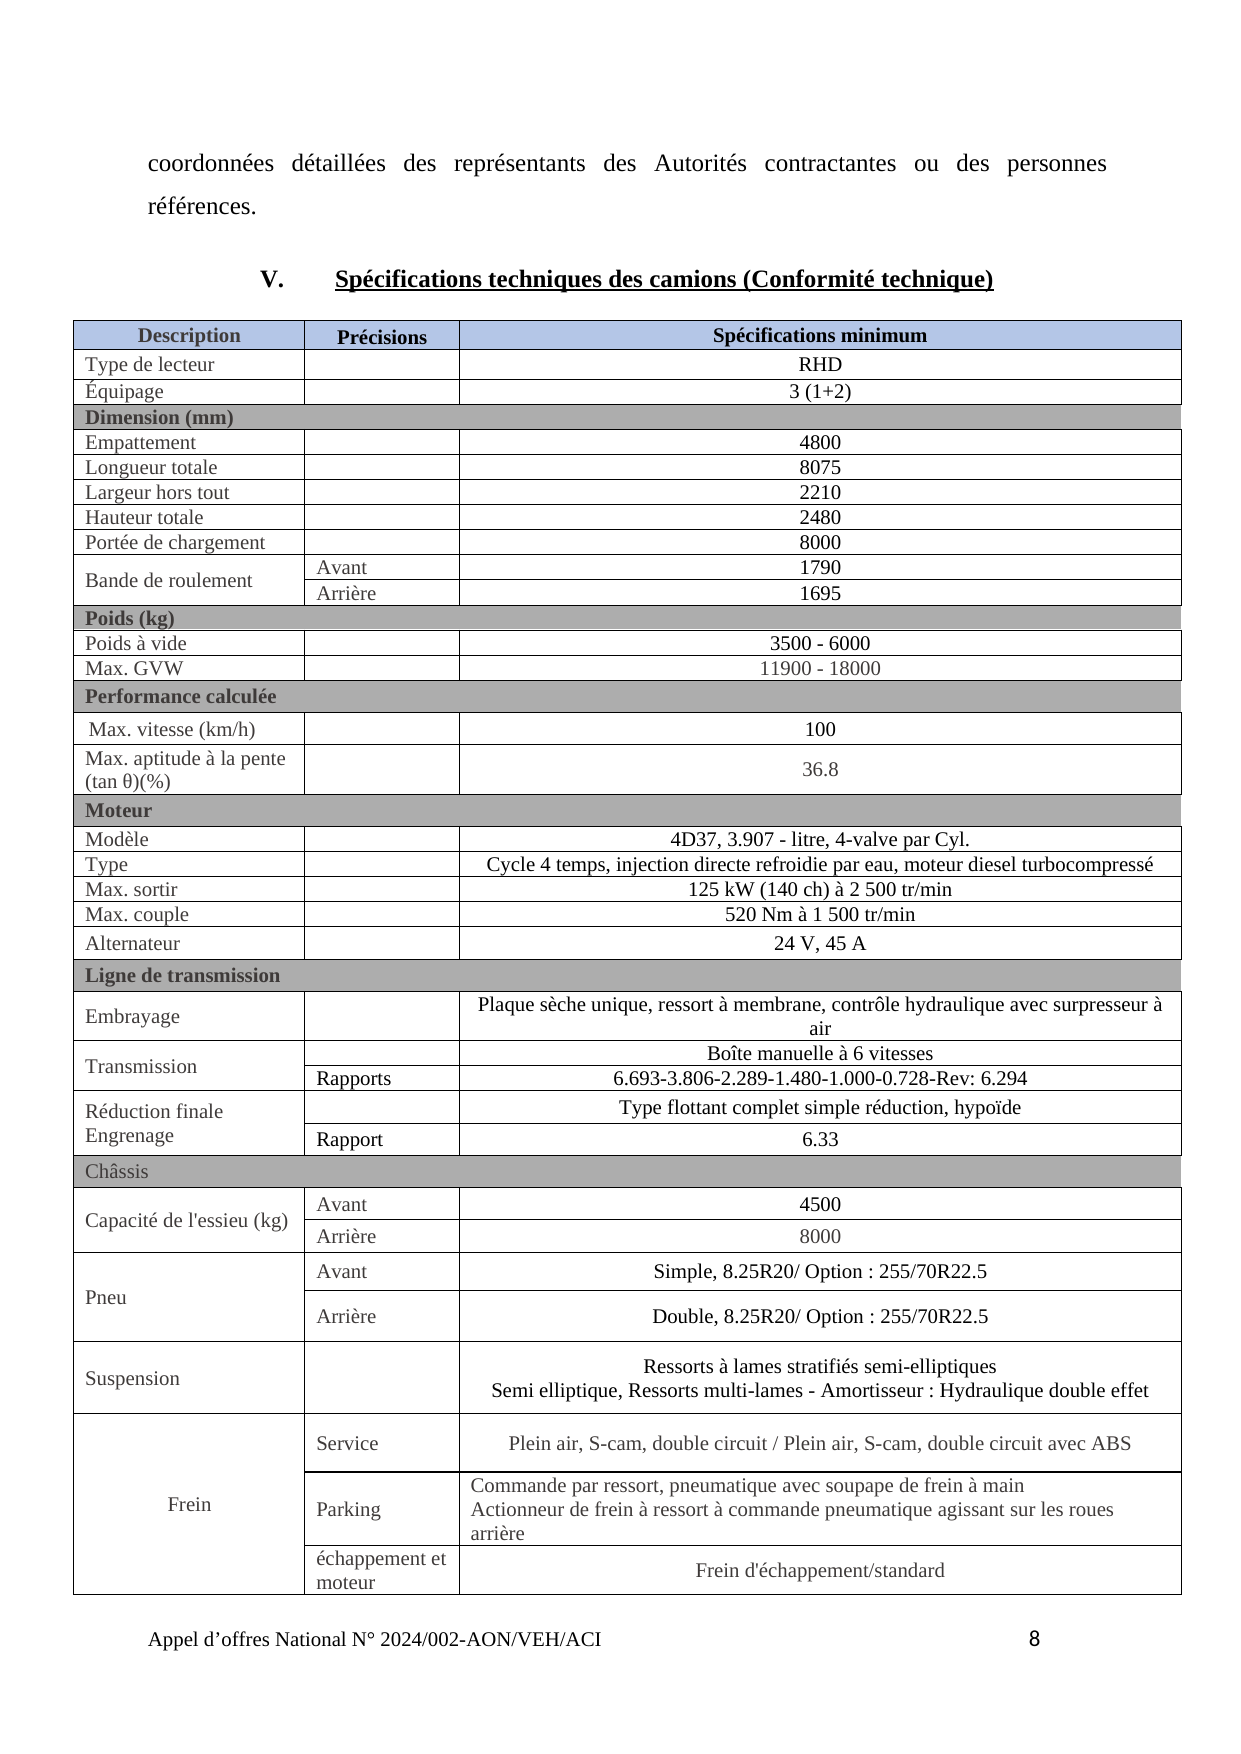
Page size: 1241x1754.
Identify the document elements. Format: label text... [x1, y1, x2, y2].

table_cell Service [305, 1414, 459, 1471]
table_cell Max. aptitude à la pente (tan θ)(%) [74, 745, 304, 793]
table_cell Type de lecteur [74, 350, 304, 378]
table_cell Alternateur [74, 927, 304, 958]
table_cell 1695 [460, 580, 1181, 604]
table_cell [305, 1091, 459, 1122]
table_cell Réduction finale Engrenage [74, 1091, 304, 1155]
table_cell Embrayage [74, 992, 304, 1040]
table_cell Avant [305, 555, 459, 579]
table_cell Moteur [74, 795, 1181, 826]
table_cell [305, 827, 459, 851]
table_cell échappement et moteur [305, 1546, 459, 1594]
table_cell [305, 505, 459, 529]
table_cell 8075 [460, 455, 1181, 479]
table_cell [305, 350, 459, 378]
table_cell 6.33 [460, 1124, 1181, 1155]
table_cell 36.8 [460, 745, 1181, 793]
table_cell Ligne de transmission [74, 960, 1181, 991]
table_header Précisions [305, 321, 459, 349]
table_cell Type flottant complet simple réduction, hypoïde [460, 1091, 1181, 1122]
table_cell 8000 [460, 1220, 1181, 1252]
table_cell Double, 8.25R20/ Option : 255/70R22.5 [460, 1291, 1181, 1341]
table_cell 6.693-3.806-2.289-1.480-1.000-0.728-Rev: 6.294 [460, 1066, 1181, 1090]
table_cell Avant [305, 1253, 459, 1290]
table_cell Poids (kg) [74, 606, 1181, 629]
table_cell Modèle [74, 827, 304, 851]
table_cell [305, 656, 459, 680]
table_cell [305, 380, 459, 404]
table_cell [305, 455, 459, 479]
table_cell Max. GVW [74, 656, 304, 680]
table_cell Boîte manuelle à 6 vitesses [460, 1041, 1181, 1065]
table_cell [305, 852, 459, 876]
table_cell Parking [305, 1473, 459, 1545]
table_cell [305, 877, 459, 901]
table_cell 8000 [460, 530, 1181, 554]
table_cell Rapport [305, 1124, 459, 1155]
table_cell Équipage [74, 380, 304, 404]
table_cell [305, 745, 459, 793]
table_cell Commande par ressort, pneumatique avec soupape de frein à main Actionneur de frein à ressort à commande pneumatique agissant sur les roues arrière [460, 1473, 1181, 1545]
table_cell Capacité de l'essieu (kg) [74, 1188, 304, 1252]
table_cell Pneu [74, 1253, 304, 1341]
table_cell 11900 - 18000 [460, 656, 1181, 680]
table_cell 3500 - 6000 [460, 631, 1181, 655]
table_cell 4D37, 3.907 - litre, 4-valve par Cyl. [460, 827, 1181, 851]
table_cell 24 V, 45 A [460, 927, 1181, 958]
table_cell [305, 902, 459, 926]
table_cell Frein [74, 1414, 304, 1594]
table_cell Avant [305, 1188, 459, 1219]
table_cell [305, 631, 459, 655]
table_cell Empattement [74, 430, 304, 454]
table_cell [305, 713, 459, 744]
table_cell Ressorts à lames stratifiés semi-elliptiques Semi elliptique, Ressorts multi-lames - Amortisseur : Hydraulique double effet [460, 1342, 1181, 1413]
table_cell Plaque sèche unique, ressort à membrane, contrôle hydraulique avec surpresseur à air [460, 992, 1181, 1040]
table_cell Max. vitesse (km/h) [74, 713, 304, 744]
table_cell Longueur totale [74, 455, 304, 479]
table_cell [305, 480, 459, 504]
list Spécifications techniques des camions (Conformité technique) [260, 264, 1107, 293]
table_cell 4800 [460, 430, 1181, 454]
table_cell [305, 992, 459, 1040]
table_cell 100 [460, 713, 1181, 744]
table_cell 3 (1+2) [460, 380, 1181, 404]
table_cell [305, 430, 459, 454]
table_cell 1790 [460, 555, 1181, 579]
table_cell Rapports [305, 1066, 459, 1090]
table_cell Dimension (mm) [74, 405, 1181, 429]
table_cell Frein d'échappement/standard [460, 1546, 1181, 1594]
table_cell 2480 [460, 505, 1181, 529]
table_cell Cycle 4 temps, injection directe refroidie par eau, moteur diesel turbocompressé [460, 852, 1181, 876]
table_cell Performance calculée [74, 681, 1181, 712]
table_cell Plein air, S-cam, double circuit / Plein air, S-cam, double circuit avec ABS [460, 1414, 1181, 1471]
table_cell Bande de roulement [74, 555, 304, 604]
table_cell Max. couple [74, 902, 304, 926]
table_cell Largeur hors tout [74, 480, 304, 504]
table_header Spécifications minimum [460, 321, 1181, 349]
table_cell RHD [460, 350, 1181, 378]
table_cell Portée de chargement [74, 530, 304, 554]
table_cell Hauteur totale [74, 505, 304, 529]
table_cell Poids à vide [74, 631, 304, 655]
table_cell Arrière [305, 1220, 459, 1252]
table_cell Arrière [305, 580, 459, 604]
table_cell [305, 1041, 459, 1065]
table_cell Arrière [305, 1291, 459, 1341]
table_cell Max. sortir [74, 877, 304, 901]
table_cell [305, 927, 459, 958]
table_cell 2210 [460, 480, 1181, 504]
table_cell 4500 [460, 1188, 1181, 1219]
table_cell Châssis [74, 1156, 1181, 1187]
table_cell 520 Nm à 1 500 tr/min [460, 902, 1181, 926]
table_cell Transmission [74, 1041, 304, 1090]
table_cell [305, 1342, 459, 1413]
table_cell Type [74, 852, 304, 876]
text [148, 148, 1107, 219]
table_header Description [74, 321, 304, 349]
table_cell 125 kW (140 ch) à 2 500 tr/min [460, 877, 1181, 901]
table_cell Suspension [74, 1342, 304, 1413]
table_cell Simple, 8.25R20/ Option : 255/70R22.5 [460, 1253, 1181, 1290]
table_cell [305, 530, 459, 554]
